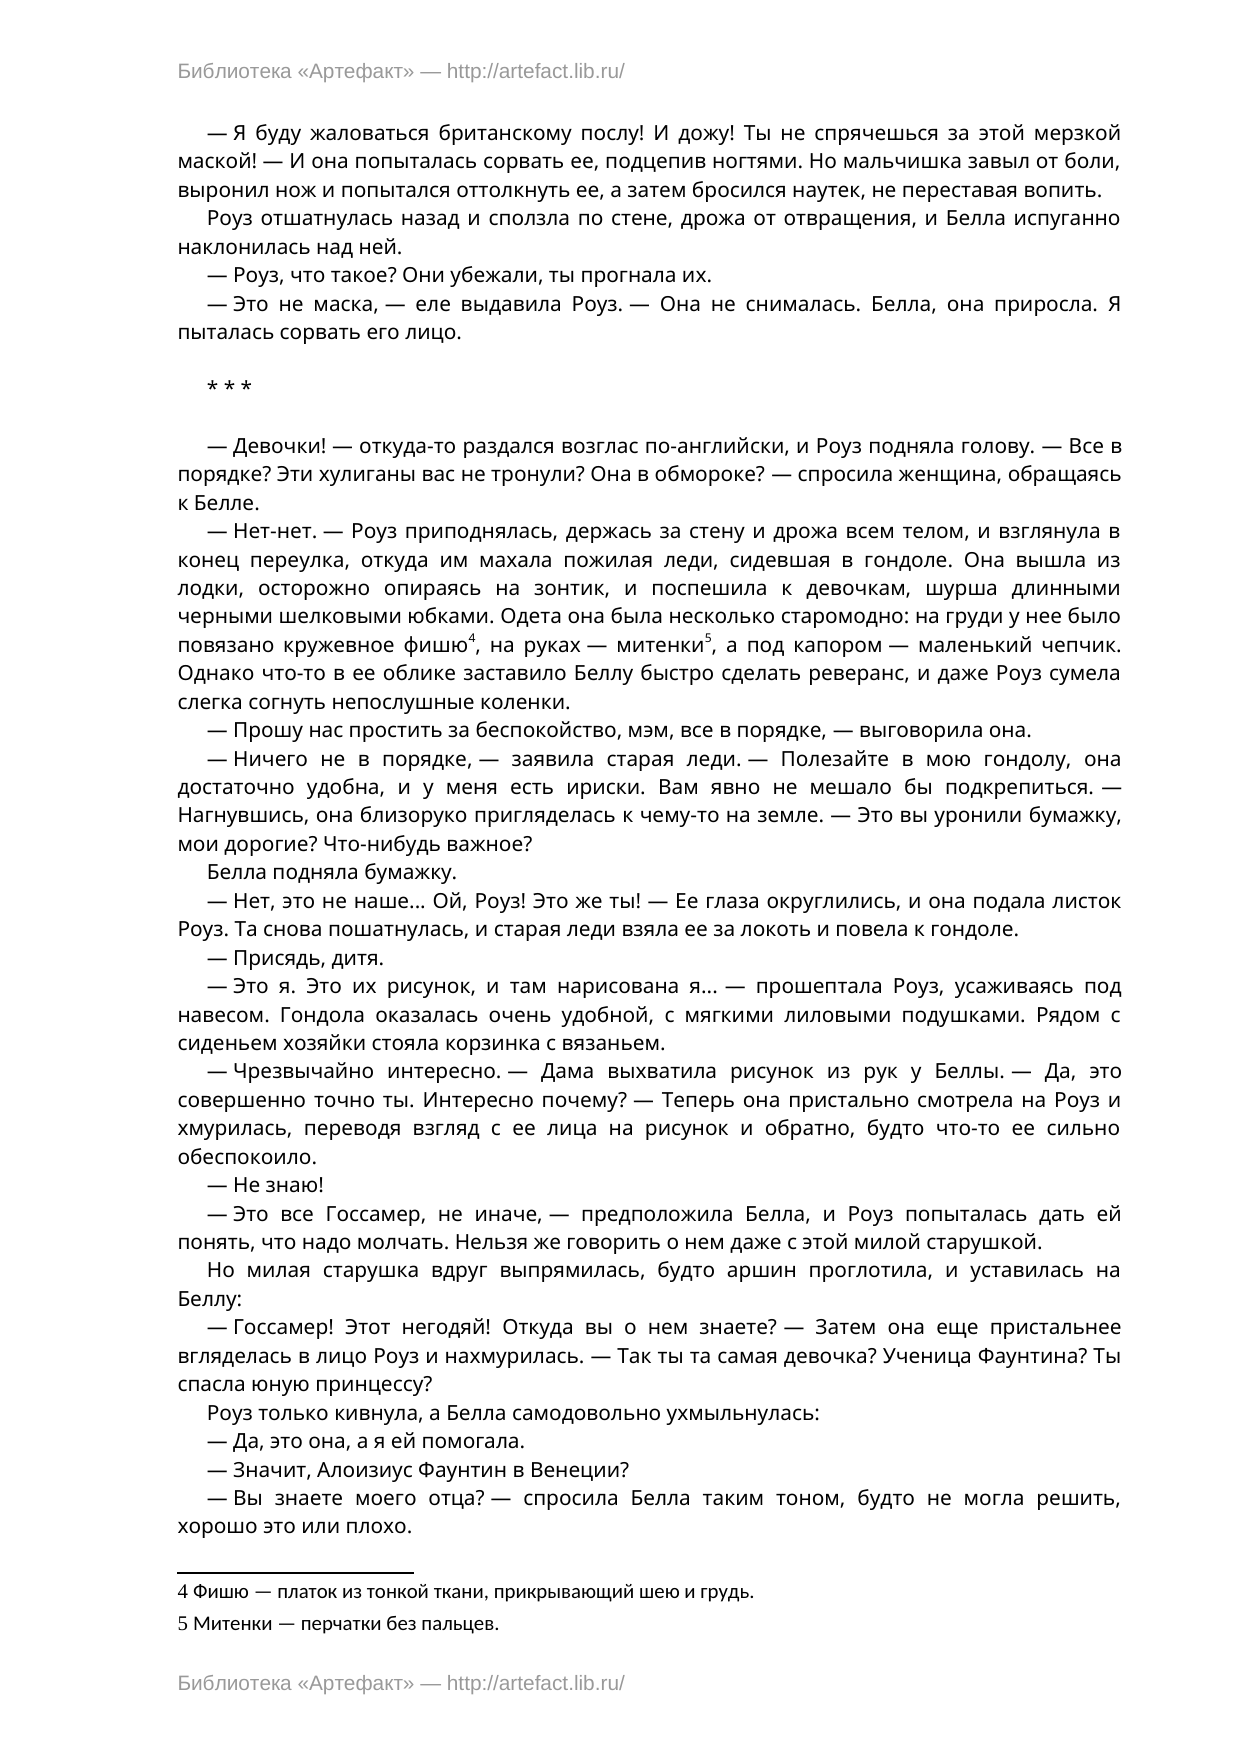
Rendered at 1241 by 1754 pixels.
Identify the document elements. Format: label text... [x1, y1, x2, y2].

text — Не знаю! [177, 1170, 1122, 1199]
text — Это я. Это их рисунок, и там нарисована я... — прошептала Роуз, усаживаясь под навесом. Гондола оказалась очень удобной, с мягкими лиловыми подушками. Рядом с сиденьем хозяйки стояла корзинка с вязаньем. [177, 971, 1122, 1057]
text Роуз отшатнулась назад и сползла по стене, дрожа от отвращения, и Белла испуганно наклонилась над ней. [177, 203, 1122, 260]
text Белла подняла бумажку. [177, 857, 1122, 886]
text — Да, это она, а я ей помогала. [177, 1426, 1122, 1455]
text Роуз только кивнула, а Белла самодовольно ухмыльнулась: [177, 1398, 1122, 1426]
text — Ничего не в порядке, — заявила старая леди. — Полезайте в мою гондолу, она достаточно удобна, и у меня есть ириски. Вам явно не мешало бы подкрепиться. — Нагнувшись, она близоруко пригляделась к чему-то на земле. — Это вы уронили бумажку, мои дорогие? Что-нибудь важное? [177, 744, 1122, 857]
text — Вы знаете моего отца? — спросила Белла таким тоном, будто не могла решить, хорошо это или плохо. [177, 1483, 1122, 1540]
text — Роуз, что такое? Они убежали, ты прогнала их. [177, 260, 1122, 289]
text — Госсамер! Этот негодяй! Откуда вы о нем знаете? — Затем она еще пристальнее вгляделась в лицо Роуз и нахмурилась. — Так ты та самая девочка? Ученица Фаунтина? Ты спасла юную принцессу? [177, 1312, 1122, 1398]
text — Нет-нет. — Роуз приподнялась, держась за стену и дрожа всем телом, и взглянула в конец переулка, откуда им махала пожилая леди, сидевшая в гондоле. Она вышла из лодки, осторожно опираясь на зонтик, и поспешила к девочкам, шурша длинными черными шелковыми юбками. Одета она была несколько старомодно: на груди у нее было повязано кружевное фишю, на руках — митенки, а под капором — маленький чепчик. Однако что-то в ее облике заставило Беллу быстро сделать реверанс, и даже Роуз сумела слегка согнуть непослушные коленки. [177, 516, 1122, 715]
text — Девочки! — откуда-то раздался возглас по-английски, и Роуз подняла голову. — Все в порядке? Эти хулиганы вас не тронули? Она в обмороке? — спросила женщина, обращаясь к Белле. [177, 431, 1122, 516]
text — Это все Госсамер, не иначе, — предположила Белла, и Роуз попыталась дать ей понять, что надо молчать. Нельзя же говорить о нем даже с этой милой старушкой. [177, 1199, 1122, 1256]
text — Значит, Алоизиус Фаунтин в Венеции? [177, 1455, 1122, 1483]
text — Нет, это не наше... Ой, Роуз! Это же ты! — Ее глаза округлились, и она подала листок Роуз. Та снова пошатнулась, и старая леди взяла ее за локоть и повела к гондоле. [177, 886, 1122, 943]
text — Я буду жаловаться британскому послу! И дожу! Ты не спрячешься за этой мерзкой маской! — И она попыталась сорвать ее, подцепив ногтями. Но мальчишка завыл от боли, выронил нож и попытался оттолкнуть ее, а затем бросился наутек, не переставая вопить. [177, 118, 1122, 203]
text — Присядь, дитя. [177, 943, 1122, 971]
text Но милая старушка вдруг выпрямилась, будто аршин проглотила, и уставилась на Беллу: [177, 1256, 1122, 1312]
text * * * [177, 374, 1122, 402]
text — Это не маска, — еле выдавила Роуз. — Она не снималась. Белла, она приросла. Я пыталась сорвать его лицо. [177, 289, 1122, 346]
text — Чрезвычайно интересно. — Дама выхватила рисунок из рук у Беллы. — Да, это совершенно точно ты. Интересно почему? — Теперь она пристально смотрела на Роуз и хмурилась, переводя взгляд с ее лица на рисунок и обратно, будто что-то ее сильно обеспокоило. [177, 1057, 1122, 1170]
text — Прошу нас простить за беспокойство, мэм, все в порядке, — выговорила она. [177, 715, 1122, 744]
